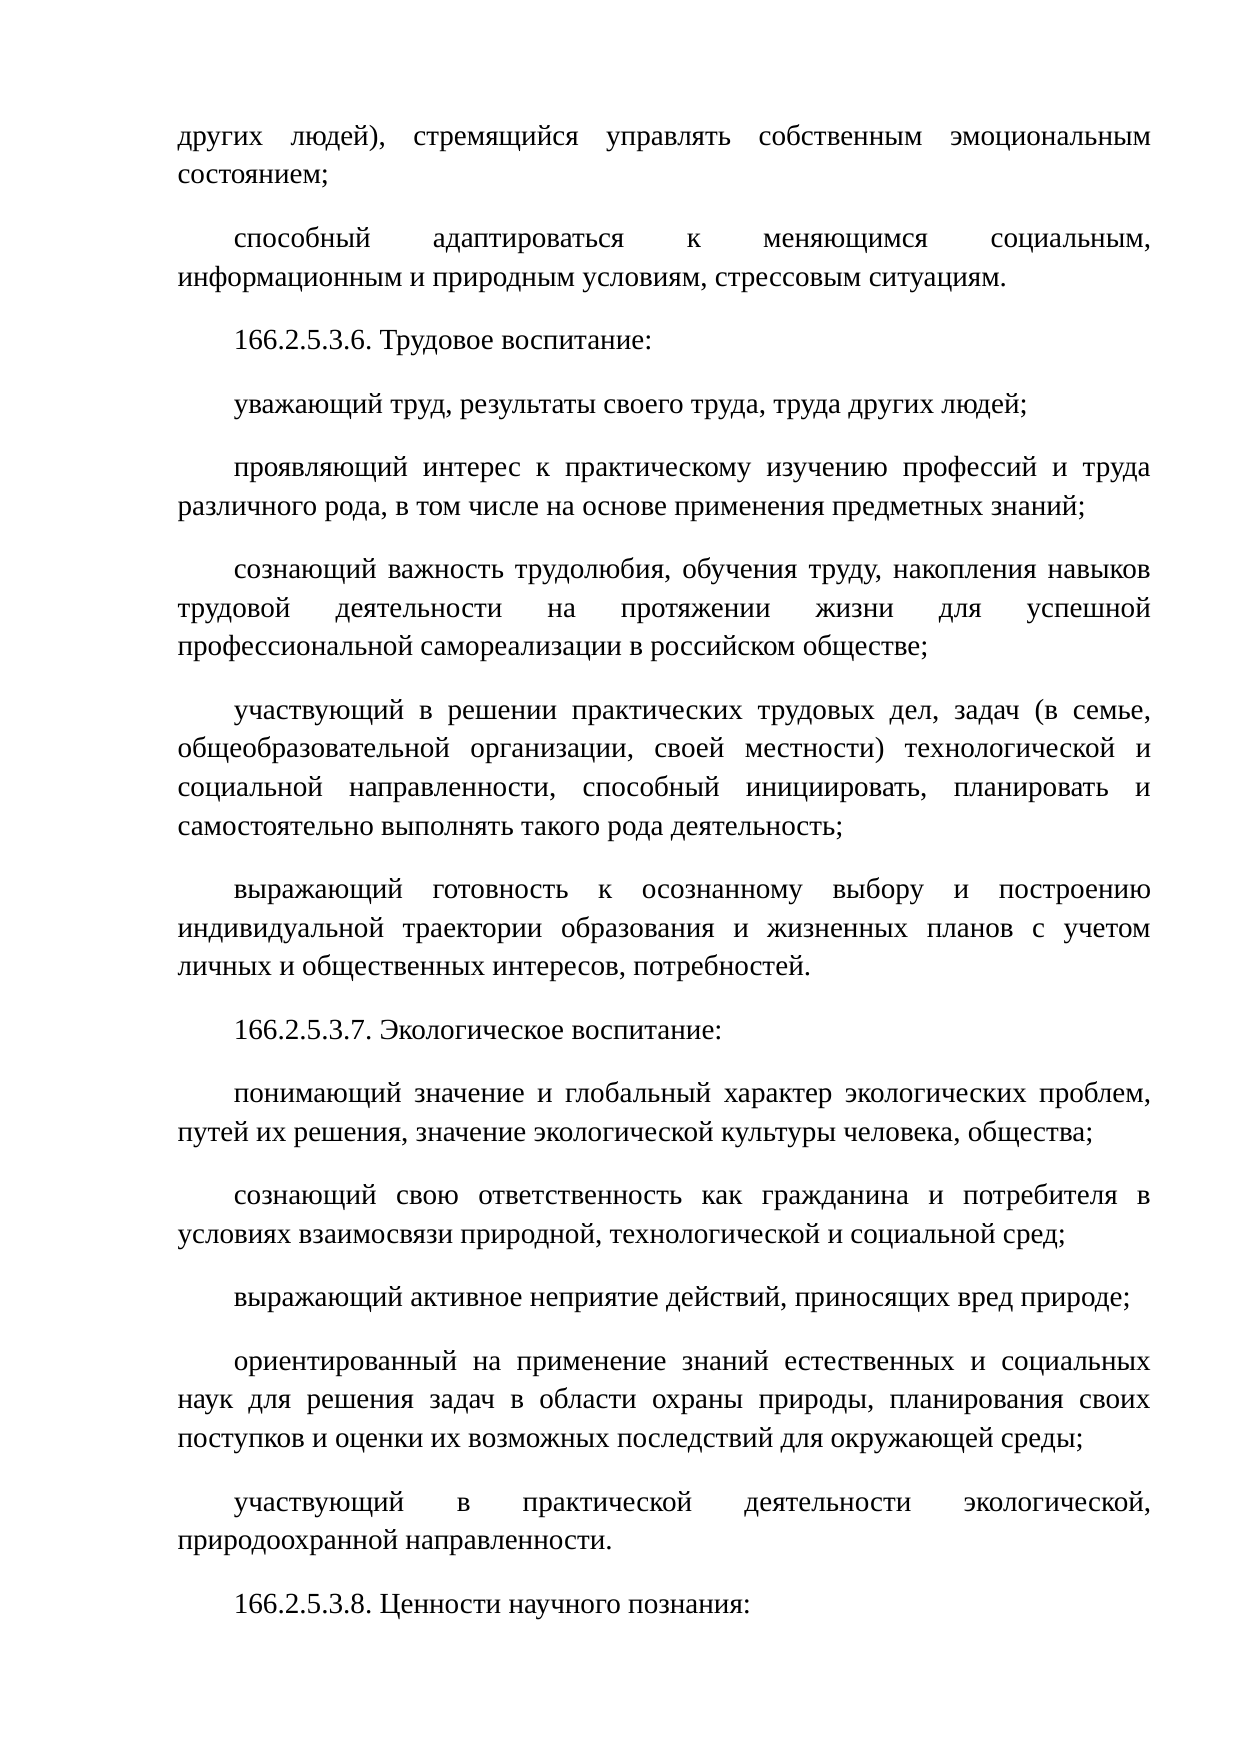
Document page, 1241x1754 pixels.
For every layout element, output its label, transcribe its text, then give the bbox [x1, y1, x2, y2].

text уважающий труд, результаты своего труда, труда других людей; [177, 386, 1152, 419]
text понимающий значение и глобальный характер экологических проблем, путей их решения, значение экологической культуры человека, общества; [177, 1075, 1152, 1147]
text участвующий в решении практических трудовых дел, задач (в семье, общеобразовательной организации, своей местности) технологической и социальной направленности, способный инициировать, планировать и самостоятельно выполнять такого рода деятельность; [177, 692, 1152, 841]
text способный адаптироваться к меняющимся социальным, информационным и природным условиям, стрессовым ситуациям. [177, 220, 1152, 292]
text участвующий в практической деятельности экологической, природоохранной направленности. [177, 1484, 1152, 1556]
text 166.2.5.3.7. Экологическое воспитание: [177, 1012, 1152, 1045]
text выражающий активное неприятие действий, приносящих вред природе; [177, 1279, 1152, 1313]
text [177, 118, 1152, 190]
text сознающий важность трудолюбия, обучения труду, накопления навыков трудовой деятельности на протяжении жизни для успешной профессиональной самореализации в российском обществе; [177, 551, 1152, 662]
text выражающий готовность к осознанному выбору и построению индивидуальной траектории образования и жизненных планов с учетом личных и общественных интересов, потребностей. [177, 871, 1152, 982]
text проявляющий интерес к практическому изучению профессий и труда различного рода, в том числе на основе применения предметных знаний; [177, 449, 1152, 521]
text ориентированный на применение знаний естественных и социальных наук для решения задач в области охраны природы, планирования своих поступков и оценки их возможных последствий для окружающей среды; [177, 1343, 1152, 1454]
text 166.2.5.3.6. Трудовое воспитание: [177, 322, 1152, 356]
text 166.2.5.3.8. Ценности научного познания: [177, 1586, 1152, 1619]
text сознающий свою ответственность как гражданина и потребителя в условиях взаимосвязи природной, технологической и социальной сред; [177, 1177, 1152, 1249]
